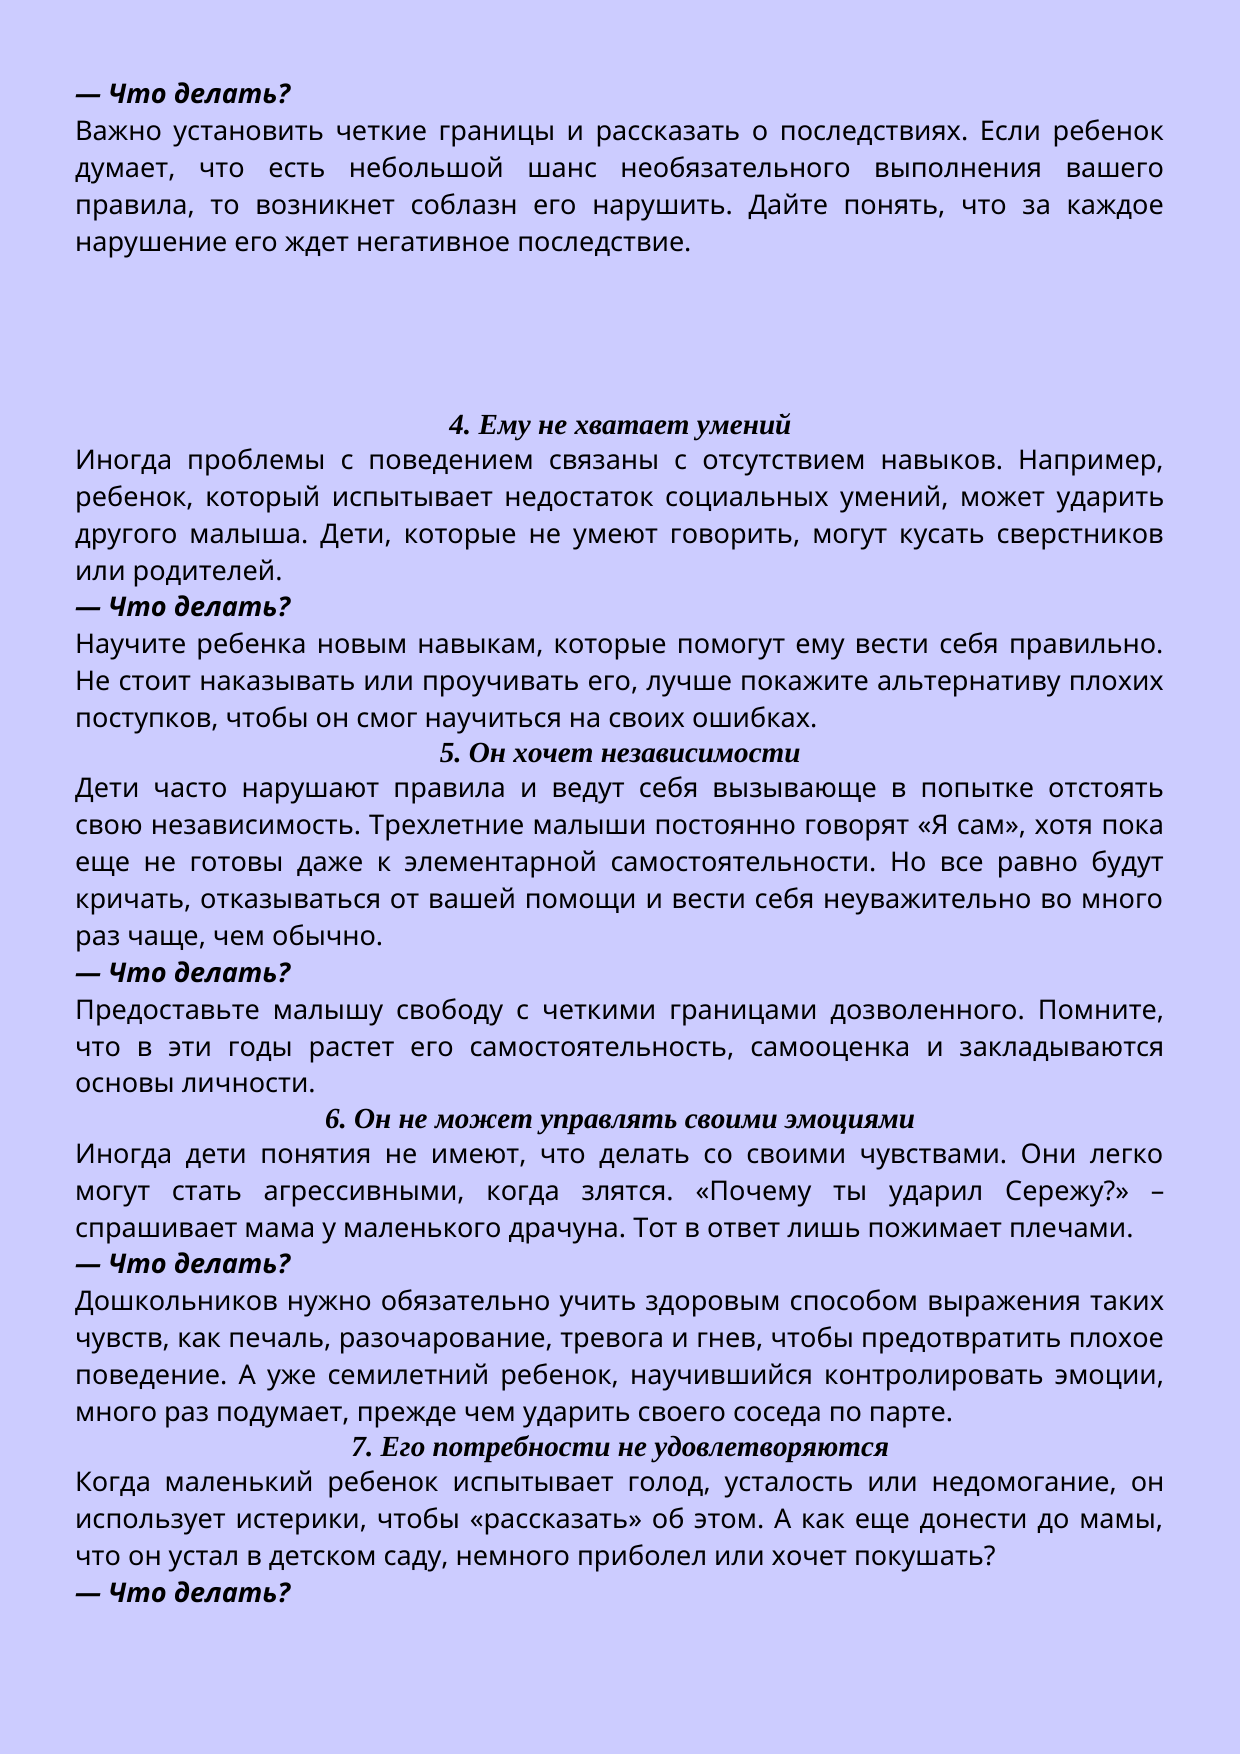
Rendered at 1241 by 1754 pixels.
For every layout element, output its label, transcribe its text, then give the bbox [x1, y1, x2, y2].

text — Что делать? [75, 1573, 1165, 1610]
text — Что делать? [75, 953, 1165, 990]
text Предоставьте малышу свободу с четкими границами дозволенного. Помните, что в эти годы растет его самостоятельность, самооценка и закладываются основы личности. [75, 990, 1165, 1101]
text Дошкольников нужно обязательно учить здоровым способом выражения таких чувств, как печаль, разочарование, тревога и гнев, чтобы предотвратить плохое поведение. А уже семилетний ребенок, научившийся контролировать эмоции, много раз подумает, прежде чем ударить своего соседа по парте. [75, 1282, 1165, 1429]
text Иногда дети понятия не имеют, что делать со своими чувствами. Они легко могут стать агрессивными, когда злятся. «Почему ты ударил Сережу?» – спрашивает мама у маленького драчуна. Тот в ответ лишь пожимает плечами. [75, 1134, 1165, 1245]
text — Что делать? [75, 1245, 1165, 1282]
text 6. Он не может управлять своими эмоциями [75, 1101, 1165, 1134]
text 7. Его потребности не удовлетворяются [75, 1429, 1165, 1463]
text 5. Он хочет независимости [75, 735, 1165, 769]
text — Что делать? [75, 75, 1165, 112]
text Когда маленький ребенок испытывает голод, усталость или недомогание, он использует истерики, чтобы «рассказать» об этом. А как еще донести до мамы, что он устал в детском саду, немного приболел или хочет покушать? [75, 1463, 1165, 1573]
text Важно установить четкие границы и рассказать о последствиях. Если ребенок думает, что есть небольшой шанс необязательного выполнения вашего правила, то возникнет соблазн его нарушить. Дайте понять, что за каждое нарушение его ждет негативное последствие. [75, 112, 1165, 259]
text — Что делать? [75, 588, 1165, 625]
text Научите ребенка новым навыкам, которые помогут ему вести себя правильно. Не стоит наказывать или проучивать его, лучше покажите альтернативу плохих поступков, чтобы он смог научиться на своих ошибках. [75, 625, 1165, 735]
text Иногда проблемы с поведением связаны с отсутствием навыков. Например, ребенок, который испытывает недостаток социальных умений, может ударить другого малыша. Дети, которые не умеют говорить, могут кусать сверстников или родителей. [75, 440, 1165, 588]
text Дети часто нарушают правила и ведут себя вызывающе в попытке отстоять свою независимость. Трехлетние малыши постоянно говорят «Я сам», хотя пока еще не готовы даже к элементарной самостоятельности. Но все равно будут кричать, отказываться от вашей помощи и вести себя неуважительно во много раз чаще, чем обычно. [75, 769, 1165, 953]
text 4. Ему не хватает умений [75, 407, 1165, 440]
